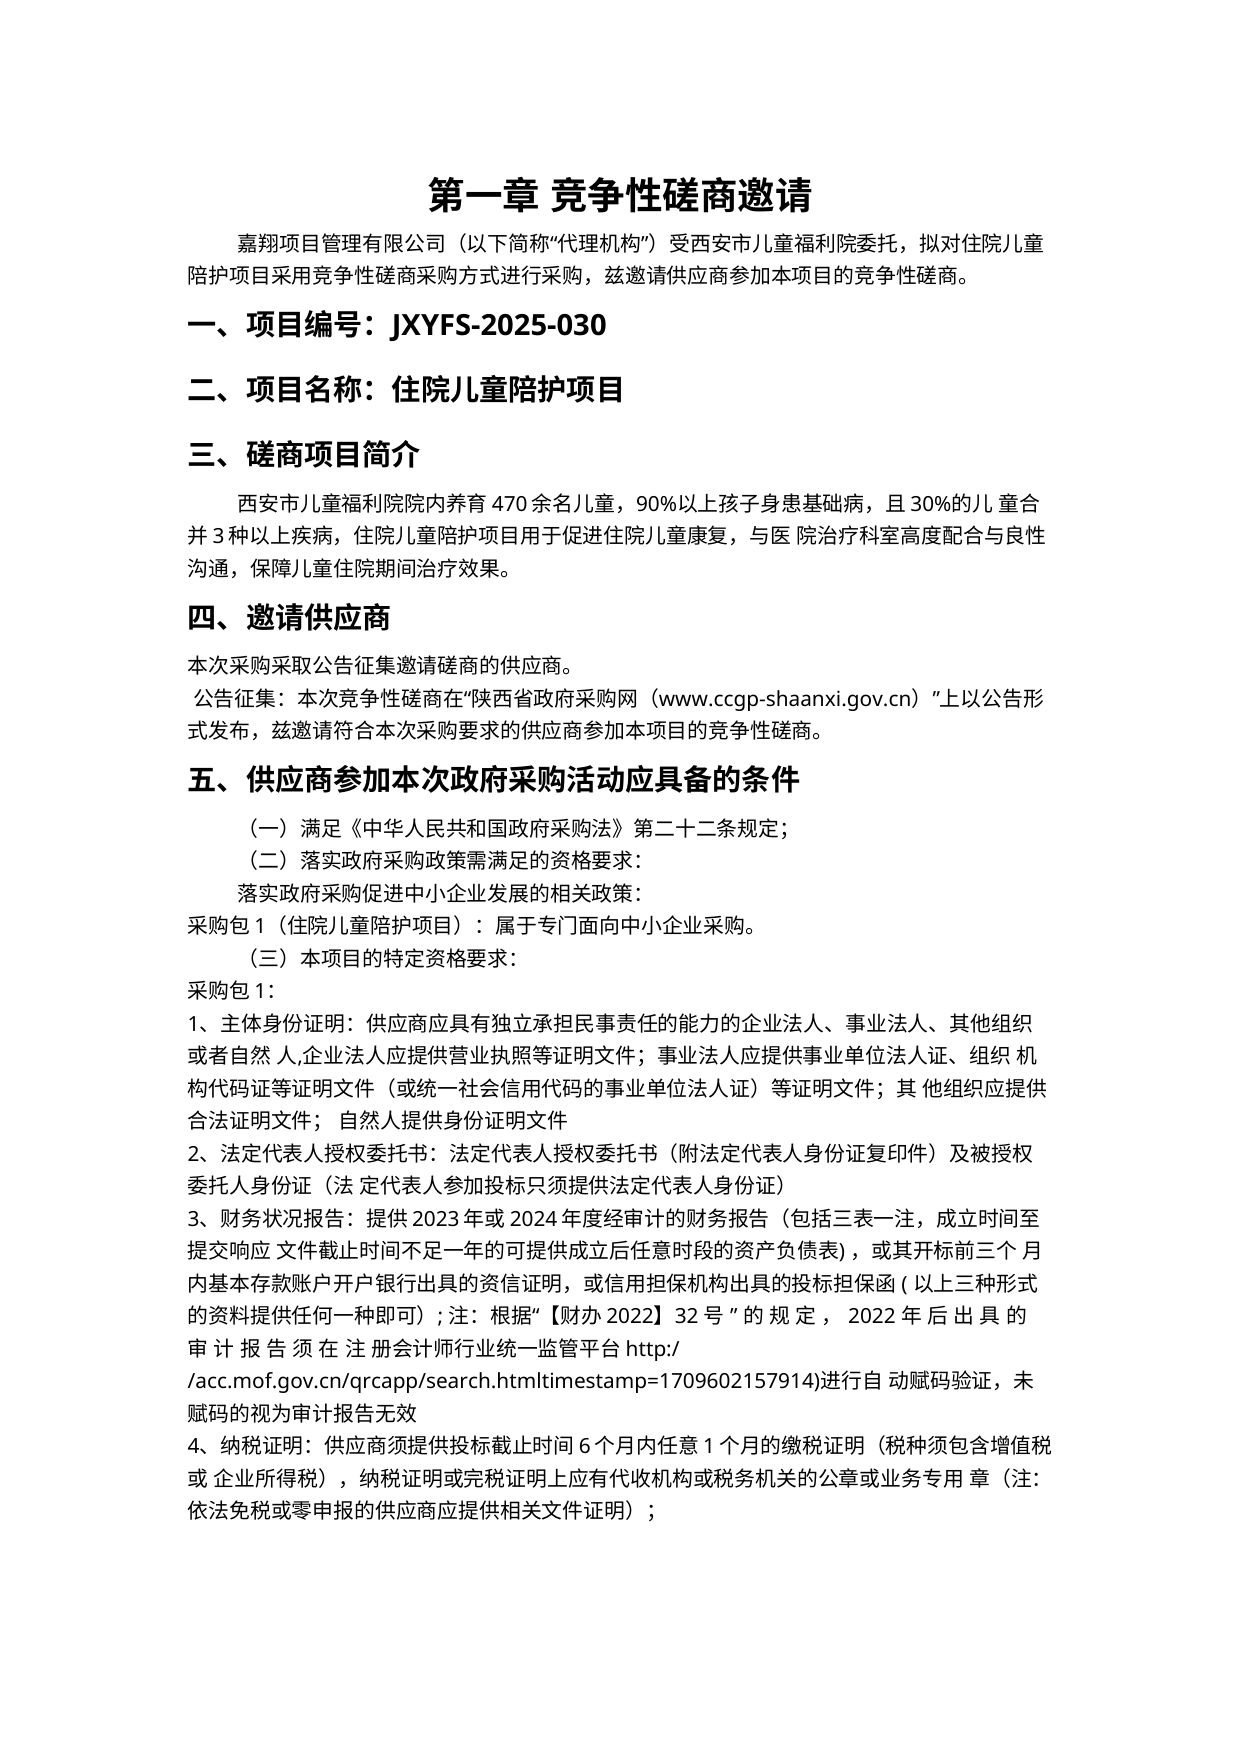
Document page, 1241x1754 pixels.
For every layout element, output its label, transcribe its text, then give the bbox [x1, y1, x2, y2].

text 嘉翔项目管理有限公司（以下简称“代理机构”）受西安市儿童福利院委托，拟对住院儿童陪护项目采用竞争性磋商采购方式进行采购，兹邀请供应商参加本项目的竞争性磋商。 [187, 227, 1053, 292]
text 采购包1（住院儿童陪护项目）：属于专门面向中小企业采购。 [187, 909, 1053, 942]
text 一、项目编号：JXYFS-2025-030 [187, 292, 1053, 357]
text 西安市儿童福利院院内养育470余名儿童，90%以上孩子身患基础病，且30%的儿 童合并3种以上疾病，住院儿童陪护项目用于促进住院儿童康复，与医 院治疗科室高度配合与良性沟通，保障儿童住院期间治疗效果。 [187, 487, 1053, 584]
text 落实政府采购促进中小企业发展的相关政策： [187, 877, 1053, 909]
text 采购包1： [187, 974, 1053, 1007]
text 3、财务状况报告：提供2023年或2024年度经审计的财务报告（包括三表一注，成立时间至提交响应 文件截止时间不足一年的可提供成立后任意时段的资产负债表) ，或其开标前三个 月内基本存款账户开户银行出具的资信证明，或信用担保机构出具的投标担保函 ( 以上三种形式的资料提供任何一种即可）; 注：根据“【财办2022】32 号 ” 的 规 定 ， 2022 年 后 出 具 的 审 计 报 告 须 在 注 册会计师行业统一监管平台http:/ /acc.mof.gov.cn/qrcapp/search.htmltimestamp=1709602157914)进行自 动赋码验证，未赋码的视为审计报告无效 [187, 1202, 1053, 1429]
text 三、磋商项目简介 [187, 422, 1053, 487]
text 4、纳税证明：供应商须提供投标截止时间6个月内任意1个月的缴税证明（税种须包含增值税或 企业所得税），纳税证明或完税证明上应有代收机构或税务机关的公章或业务专用 章（注：依法免税或零申报的供应商应提供相关文件证明）； [187, 1429, 1053, 1527]
text （一）满足《中华人民共和国政府采购法》第二十二条规定； [187, 812, 1053, 844]
text （二）落实政府采购政策需满足的资格要求： [187, 844, 1053, 877]
text 四、邀请供应商 [187, 584, 1053, 649]
text 本次采购采取公告征集邀请磋商的供应商。 [187, 649, 1053, 682]
text 第一章 竞争性磋商邀请 [187, 162, 1053, 227]
text 2、法定代表人授权委托书：法定代表人授权委托书（附法定代表人身份证复印件）及被授权委托人身份证（法 定代表人参加投标只须提供法定代表人身份证） [187, 1137, 1053, 1202]
text 公告征集：本次竞争性磋商在“陕西省政府采购网（www.ccgp-shaanxi.gov.cn）”上以公告形式发布，兹邀请符合本次采购要求的供应商参加本项目的竞争性磋商。 [187, 682, 1053, 747]
text 1、主体身份证明：供应商应具有独立承担民事责任的能力的企业法人、事业法人、其他组织或者自然 人,企业法人应提供营业执照等证明文件；事业法人应提供事业单位法人证、组织 机构代码证等证明文件（或统一社会信用代码的事业单位法人证）等证明文件；其 他组织应提供合法证明文件； 自然人提供身份证明文件 [187, 1007, 1053, 1137]
text 二、项目名称：住院儿童陪护项目 [187, 357, 1053, 422]
text 五、供应商参加本次政府采购活动应具备的条件 [187, 747, 1053, 812]
text （三）本项目的特定资格要求： [187, 942, 1053, 974]
